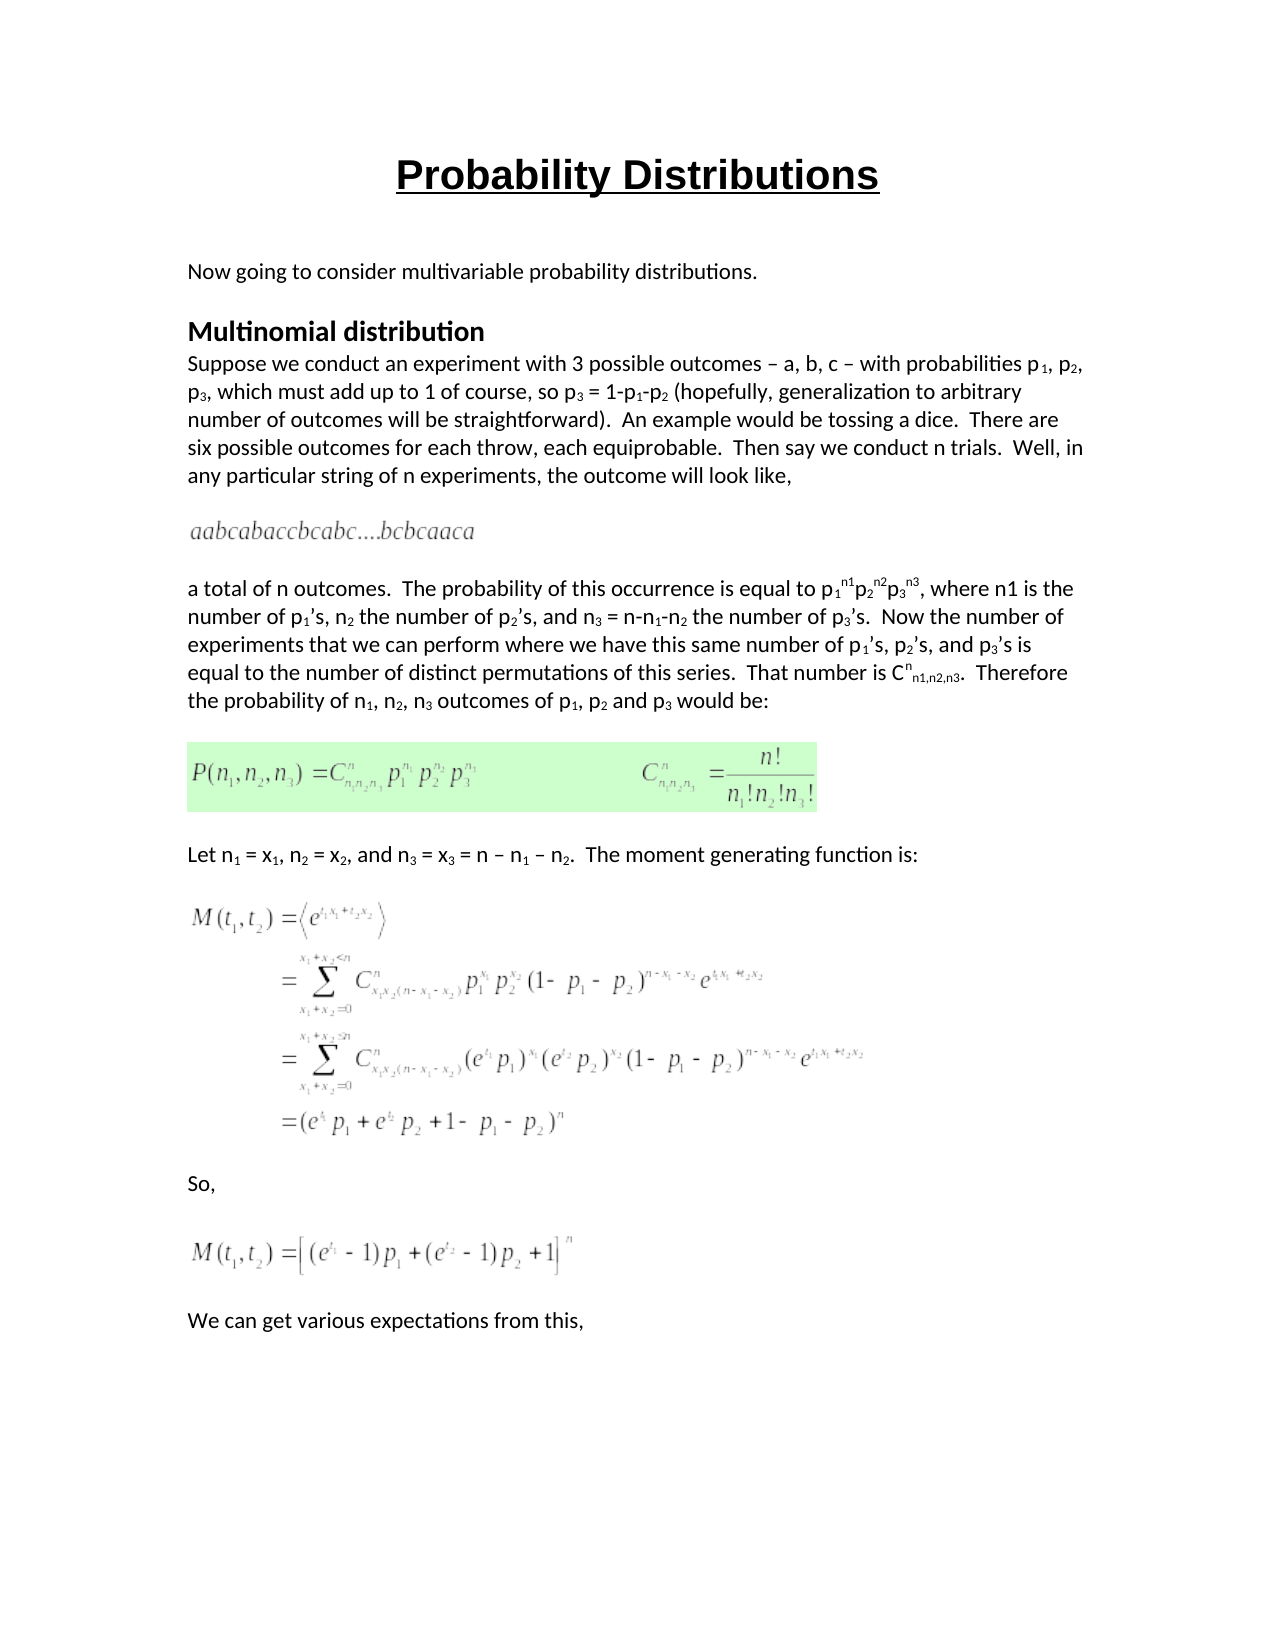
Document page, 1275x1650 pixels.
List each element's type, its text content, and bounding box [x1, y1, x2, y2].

text Multinomial distribution [187, 313, 1087, 349]
text Probability Distributions [187, 150, 1087, 198]
text So, [187, 1169, 1087, 1197]
text Let n1 = x1, n2 = x2, and n3 = x3 = n – n1 – n2. The moment generating function is: [187, 840, 1087, 868]
text We can get various expectations from this, [187, 1306, 1087, 1334]
text Suppose we conduct an experiment with 3 possible outcomes – a, b, c – with probabilities p1, p2, p3, which must add up to 1 of course, so p3 = 1-p1-p2 (hopefully, generalization to arbitrary number of outcomes will be straightforward). An example would be tossing a dice. There are six possible outcomes for each throw, each equiprobable. Then say we conduct n trials. Well, in any particular string of n experiments, the outcome will look like, [187, 349, 1087, 489]
text a total of n outcomes. The probability of this occurrence is equal to p1n1p2n2p3n3, where n1 is the number of p1’s, n2 the number of p2’s, and n3 = n-n1-n2 the number of p3’s. Now the number of experiments that we can perform where we have this same number of p1’s, p2’s, and p3’s is equal to the number of distinct permutations of this series. That number is Cnn1,n2,n3. Therefore the probability of n1, n2, n3 outcomes of p1, p2 and p3 would be: [187, 574, 1087, 714]
text Now going to consider multivariable probability distributions. [187, 257, 1087, 285]
